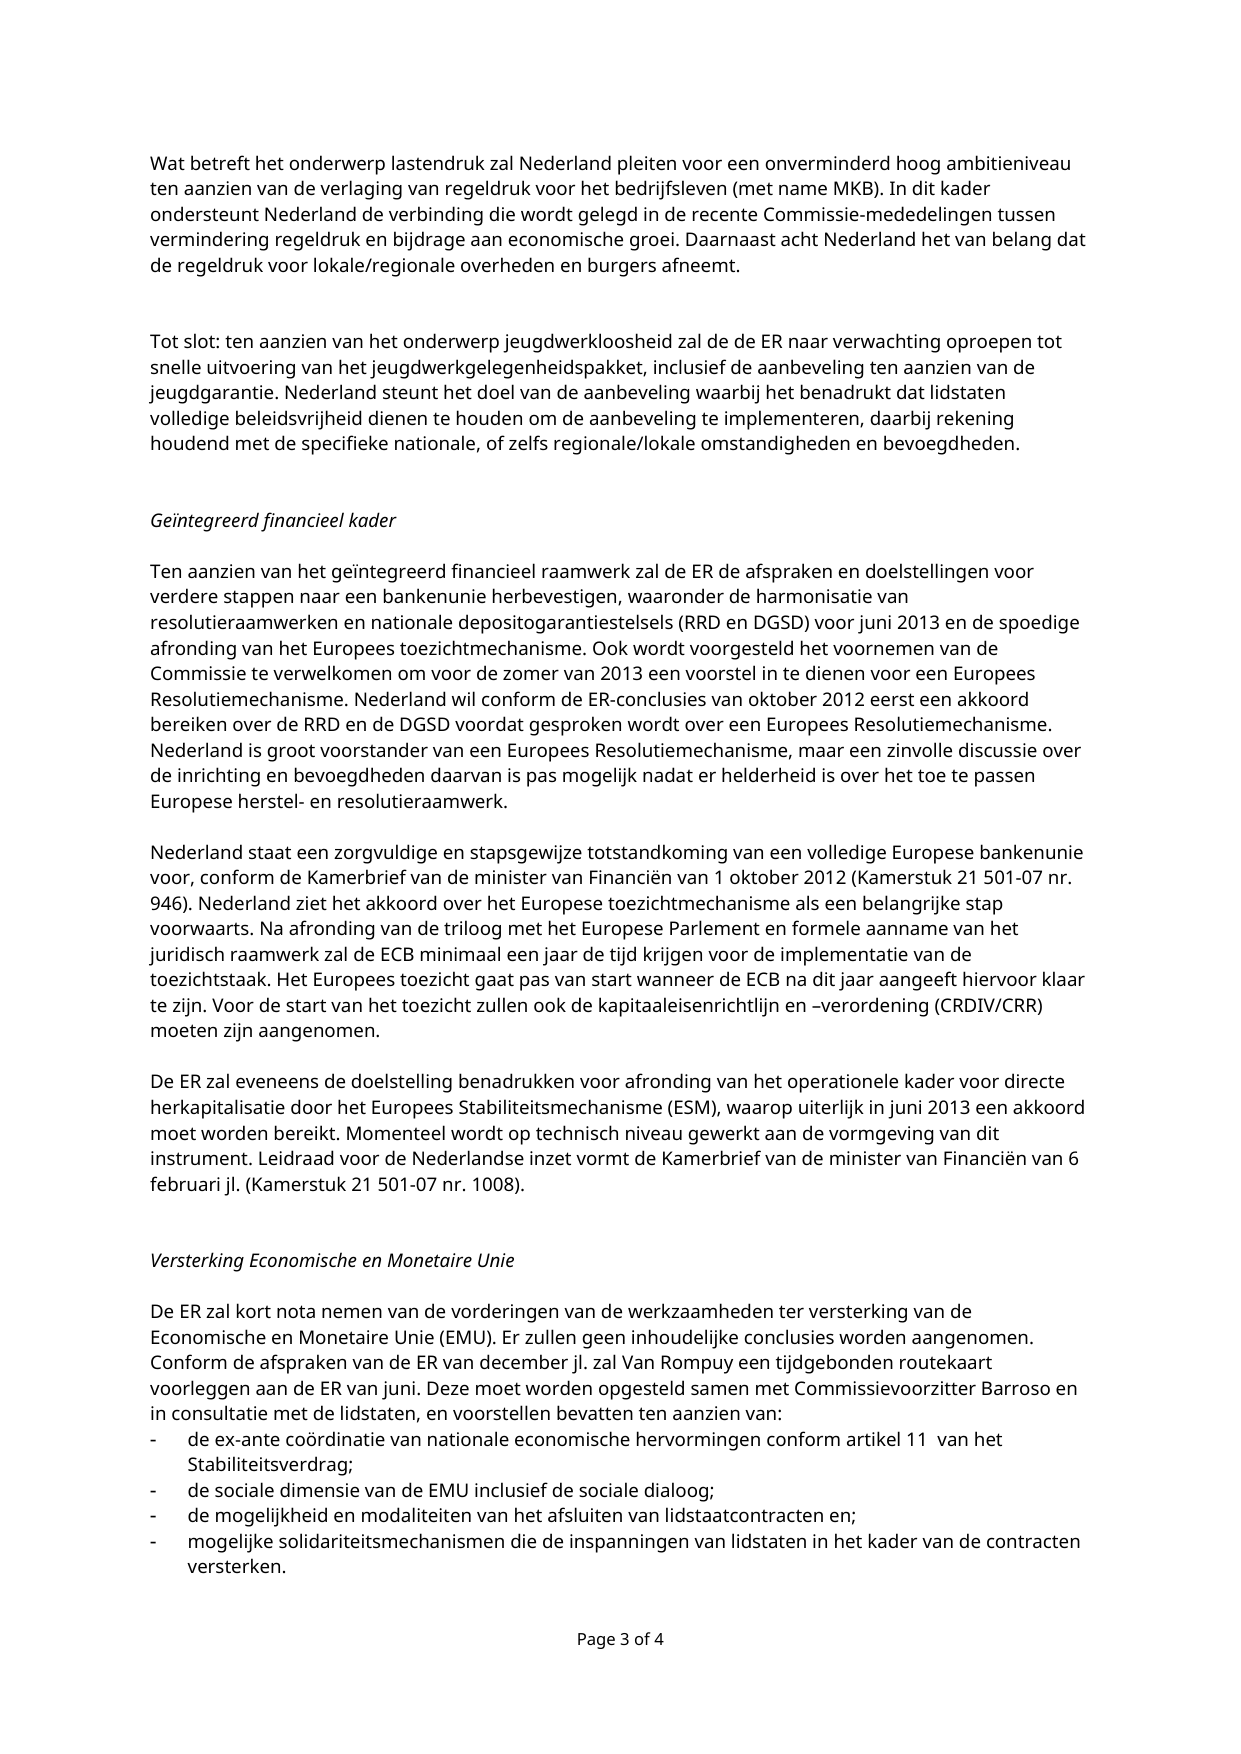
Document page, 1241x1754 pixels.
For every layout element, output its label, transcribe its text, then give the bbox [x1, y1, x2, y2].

text Wat betreft het onderwerp lastendruk zal Nederland pleiten voor een onverminderd hoog ambitieniveau ten aanzien van de verlaging van regeldruk voor het bedrijfsleven (met name MKB). In dit kader ondersteunt Nederland de verbinding die wordt gelegd in de recente Commissie-mededelingen tussen vermindering regeldruk en bijdrage aan economische groei. Daarnaast acht Nederland het van belang dat de regeldruk voor lokale/regionale overheden en burgers afneemt. [150, 150, 1090, 278]
text De ER zal eveneens de doelstelling benadrukken voor afronding van het operationele kader voor directe herkapitalisatie door het Europees Stabiliteitsmechanisme (ESM), waarop uiterlijk in juni 2013 een akkoord moet worden bereikt. Momenteel wordt op technisch niveau gewerkt aan de vormgeving van dit instrument. Leidraad voor de Nederlandse inzet vormt de Kamerbrief van de minister van Financiën van 6 februari jl. (Kamerstuk 21 501-07 nr. 1008). [150, 1069, 1090, 1196]
list de mogelijkheid en modaliteiten van het afsluiten van lidstaatcontracten en; [150, 1503, 1090, 1528]
list de sociale dimensie van de EMU inclusief de sociale dialoog; [150, 1477, 1090, 1503]
list de ex-ante coördinatie van nationale economische hervormingen conform artikel 11 van het Stabiliteitsverdrag; [150, 1426, 1090, 1477]
text Tot slot: ten aanzien van het onderwerp jeugdwerkloosheid zal de de ER naar verwachting oproepen tot snelle uitvoering van het jeugdwerkgelegenheidspakket, inclusief de aanbeveling ten aanzien van de jeugdgarantie. Nederland steunt het doel van de aanbeveling waarbij het benadrukt dat lidstaten volledige beleidsvrijheid dienen te houden om de aanbeveling te implementeren, daarbij rekening houdend met de specifieke nationale, of zelfs regionale/lokale omstandigheden en bevoegdheden. [150, 329, 1090, 456]
text Versterking Economische en Monetaire Unie [150, 1247, 1090, 1273]
list mogelijke solidariteitsmechanismen die de inspanningen van lidstaten in het kader van de contracten versterken. [150, 1528, 1090, 1579]
text Geïntegreerd financieel kader [150, 507, 1090, 533]
text Nederland staat een zorgvuldige en stapsgewijze totstandkoming van een volledige Europese bankenunie voor, conform de Kamerbrief van de minister van Financiën van 1 oktober 2012 (Kamerstuk 21 501-07 nr. 946). Nederland ziet het akkoord over het Europese toezichtmechanisme als een belangrijke stap voorwaarts. Na afronding van de triloog met het Europese Parlement en formele aanname van het juridisch raamwerk zal de ECB minimaal een jaar de tijd krijgen voor de implementatie van de toezichtstaak. Het Europees toezicht gaat pas van start wanneer de ECB na dit jaar aangeeft hiervoor klaar te zijn. Voor de start van het toezicht zullen ook de kapitaaleisenrichtlijn en –verordening (CRDIV/CRR) moeten zijn aangenomen. [150, 839, 1090, 1043]
text De ER zal kort nota nemen van de vorderingen van de werkzaamheden ter versterking van de Economische en Monetaire Unie (EMU). Er zullen geen inhoudelijke conclusies worden aangenomen. Conform de afspraken van de ER van december jl. zal Van Rompuy een tijdgebonden routekaart voorleggen aan de ER van juni. Deze moet worden opgesteld samen met Commissievoorzitter Barroso en in consultatie met de lidstaten, en voorstellen bevatten ten aanzien van: [150, 1298, 1090, 1426]
text Ten aanzien van het geïntegreerd financieel raamwerk zal de ER de afspraken en doelstellingen voor verdere stappen naar een bankenunie herbevestigen, waaronder de harmonisatie van resolutieraamwerken en nationale depositogarantiestelsels (RRD en DGSD) voor juni 2013 en de spoedige afronding van het Europees toezichtmechanisme. Ook wordt voorgesteld het voornemen van de Commissie te verwelkomen om voor de zomer van 2013 een voorstel in te dienen voor een Europees Resolutiemechanisme. Nederland wil conform de ER-conclusies van oktober 2012 eerst een akkoord bereiken over de RRD en de DGSD voordat gesproken wordt over een Europees Resolutiemechanisme. Nederland is groot voorstander van een Europees Resolutiemechanisme, maar een zinvolle discussie over de inrichting en bevoegdheden daarvan is pas mogelijk nadat er helderheid is over het toe te passen Europese herstel- en resolutieraamwerk. [150, 558, 1090, 813]
